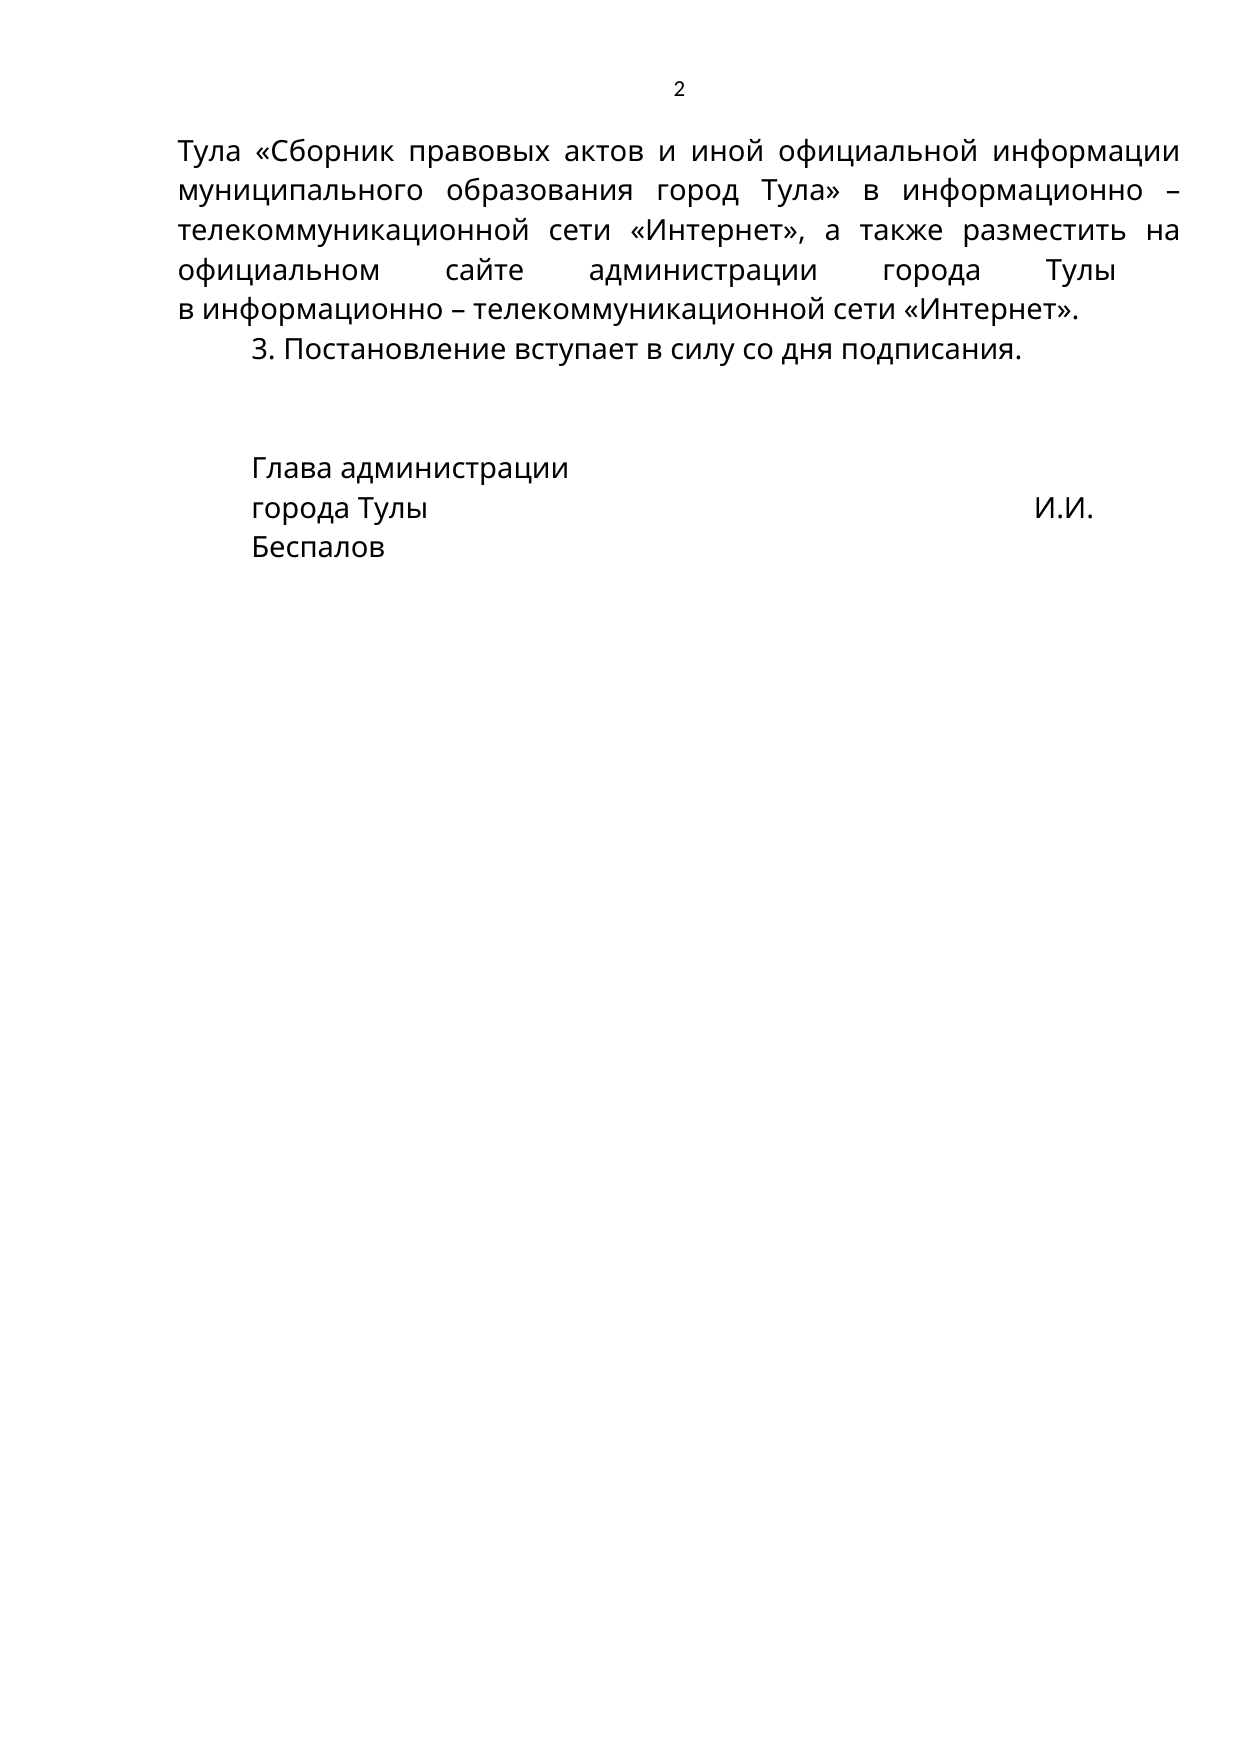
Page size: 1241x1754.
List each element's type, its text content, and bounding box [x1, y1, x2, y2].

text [177, 130, 1181, 328]
text 3. Постановление вступает в силу со дня подписания. [177, 328, 1181, 368]
text города Тулы И.И. Беспалов [251, 487, 1181, 566]
text Глава администрации [251, 447, 1181, 487]
